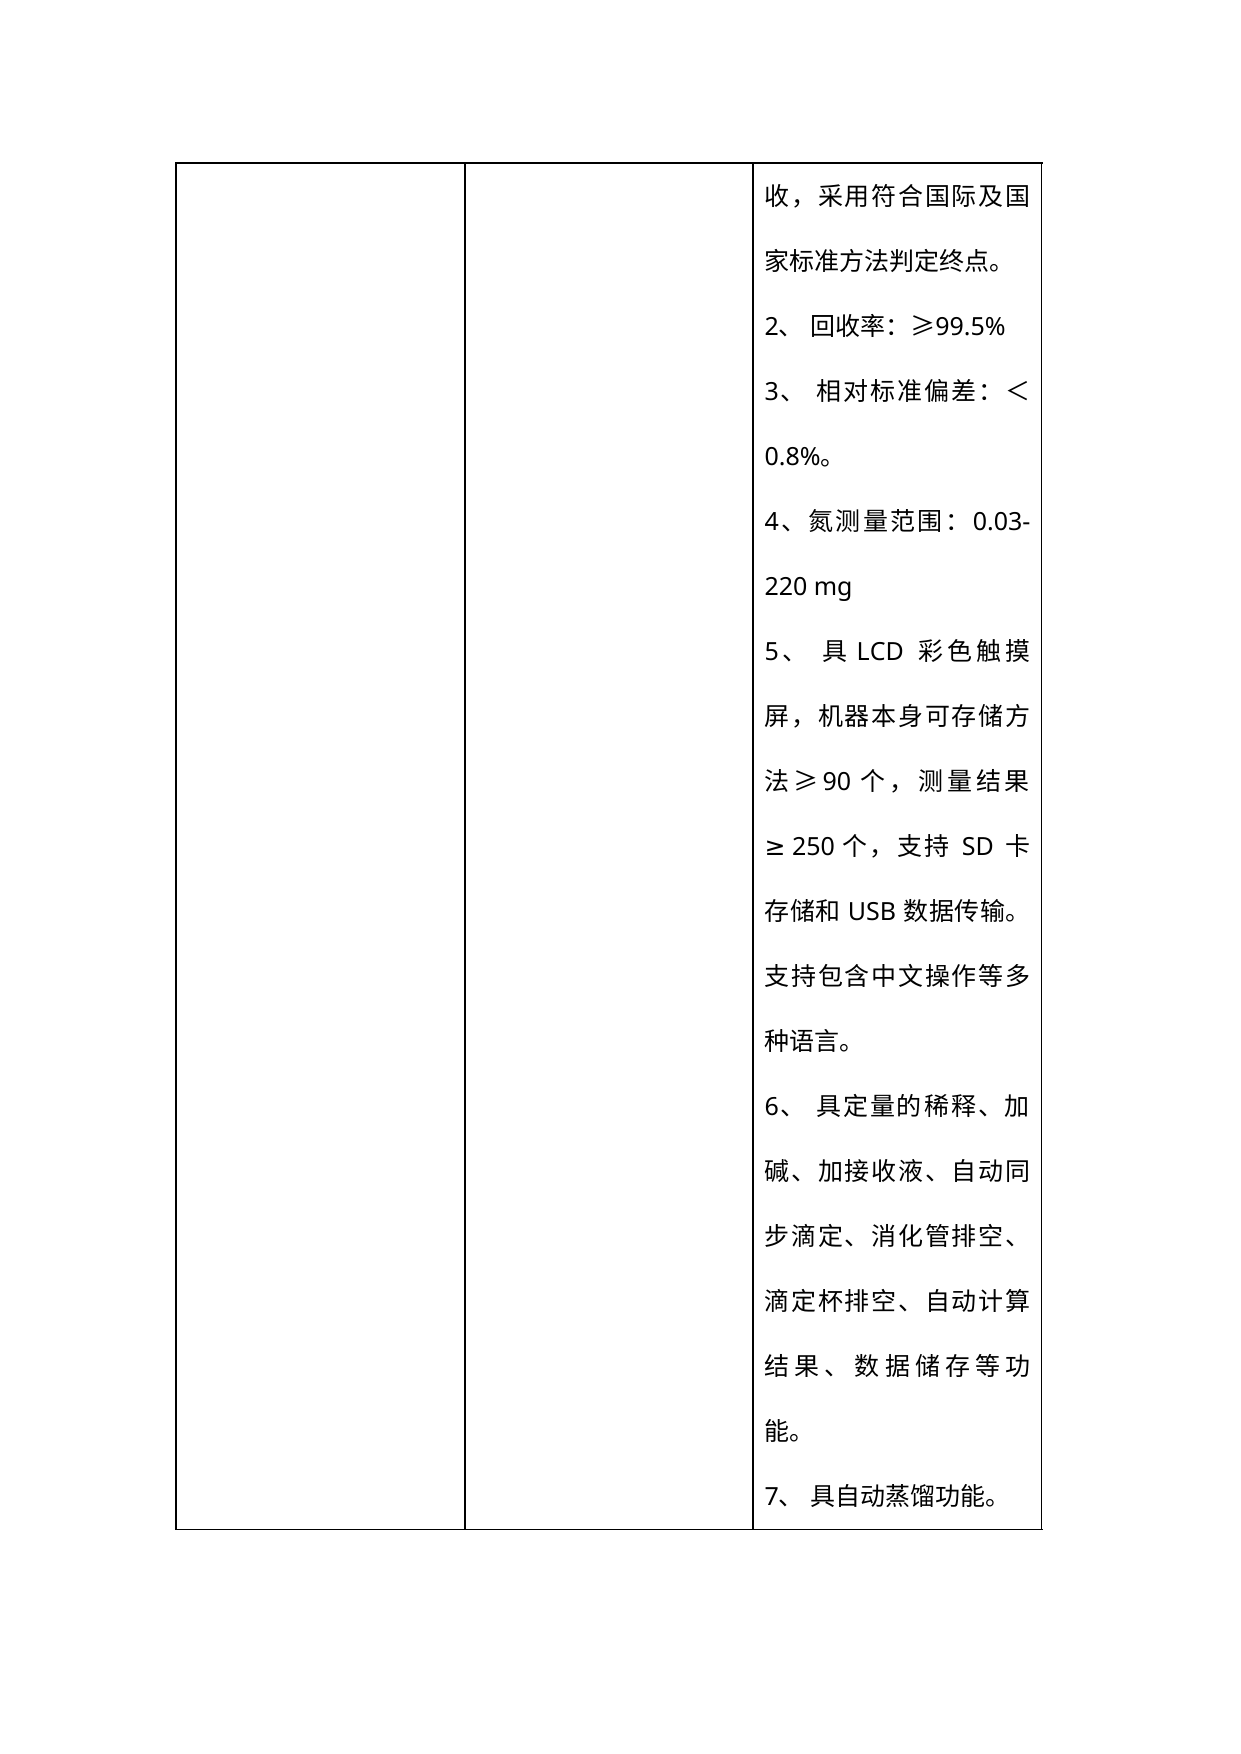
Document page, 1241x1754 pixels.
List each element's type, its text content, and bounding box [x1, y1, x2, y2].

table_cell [754, 164, 1041, 1528]
table_cell [466, 164, 752, 1528]
table_cell 1 [177, 164, 464, 1528]
